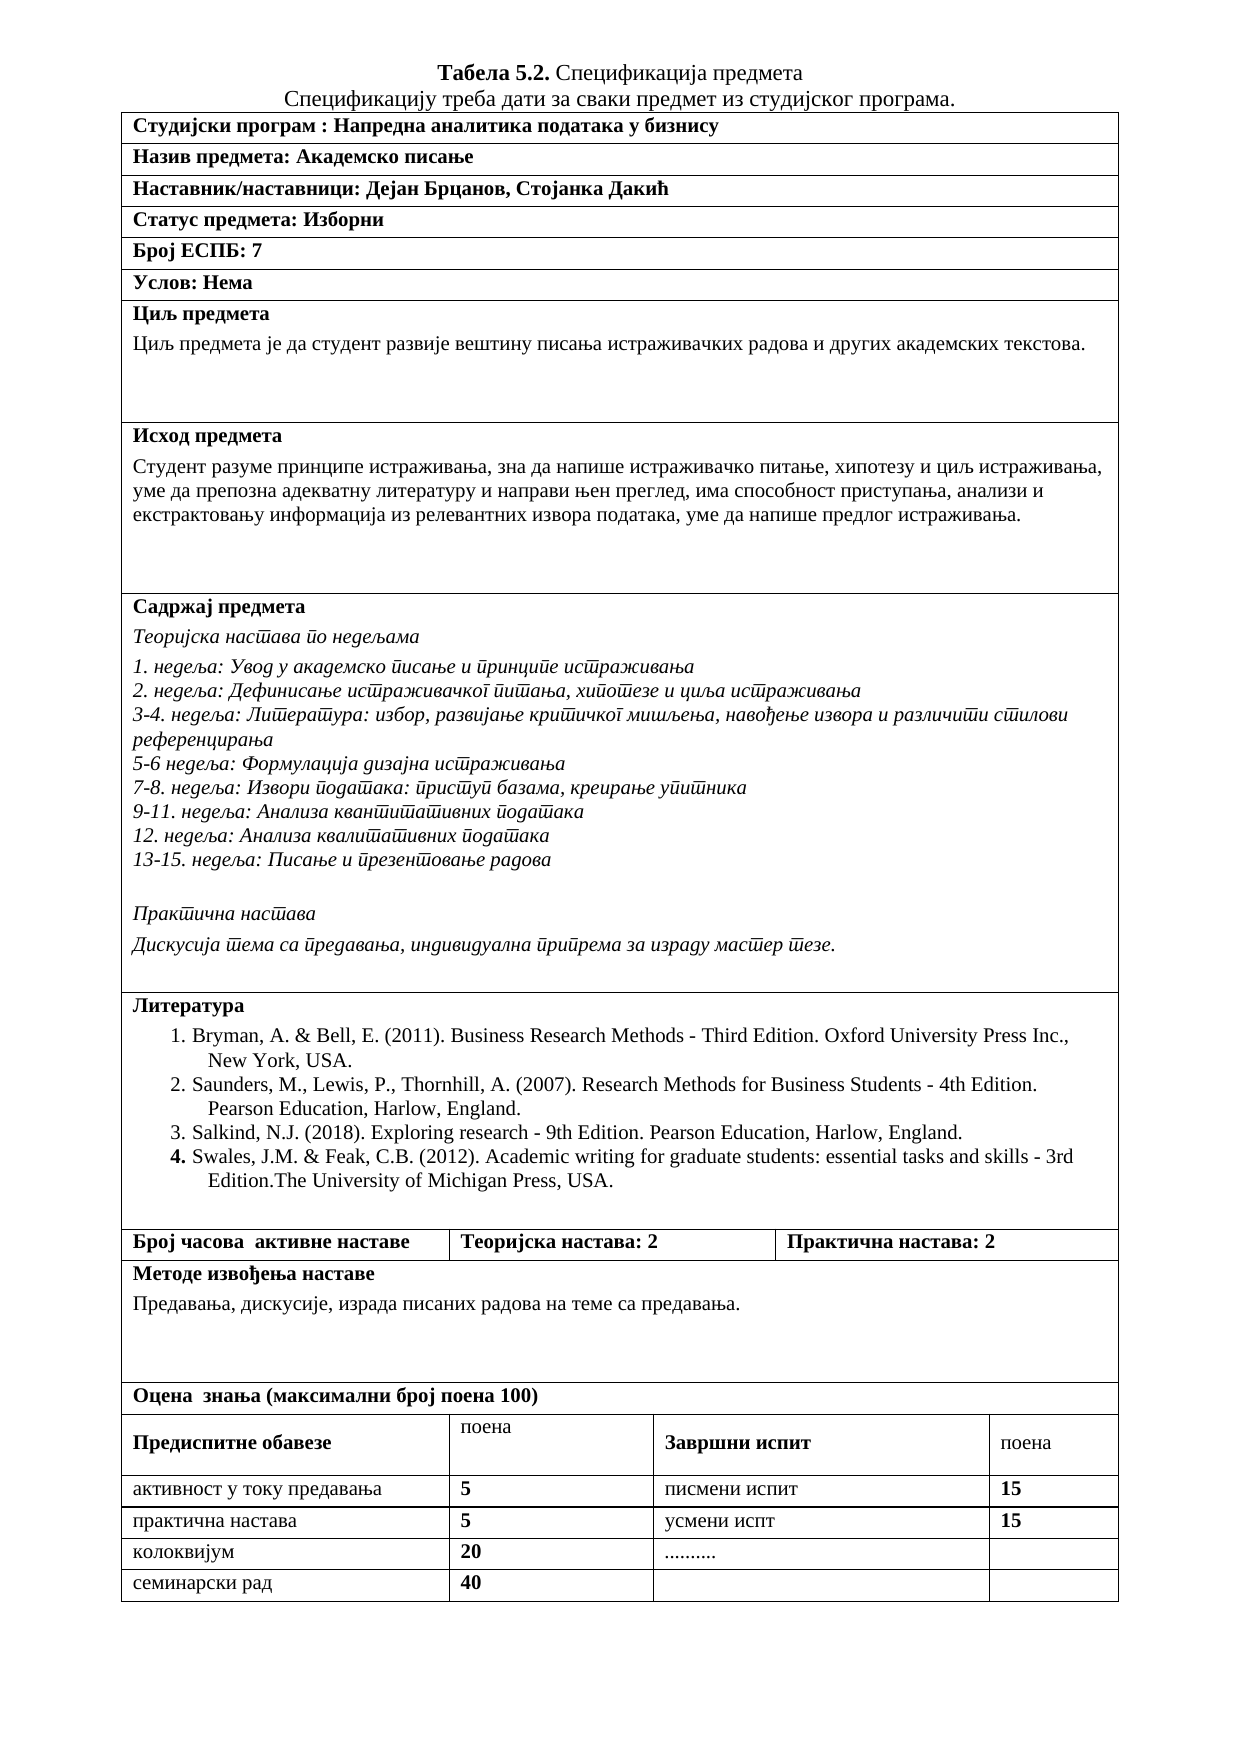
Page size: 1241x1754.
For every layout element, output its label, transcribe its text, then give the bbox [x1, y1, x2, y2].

text Спецификацију треба дати за сваки предмет из студијског програма. [59, 85, 1181, 112]
table_cell Статус предмета: Изборни [122, 207, 1118, 237]
table_cell 20 [450, 1539, 653, 1569]
table_cell колоквијум [122, 1539, 449, 1569]
table_cell семинарски рад [122, 1570, 449, 1601]
table_cell [990, 1539, 1118, 1569]
table_cell [990, 1570, 1118, 1601]
table_cell 5 [450, 1508, 653, 1538]
table_cell Завршни испит [654, 1415, 989, 1475]
table_cell 15 [990, 1508, 1118, 1538]
table_cell Оцена знања (максимални број поена 100) [122, 1383, 1118, 1413]
table_cell .......... [654, 1539, 989, 1569]
table_cell Исход предмета Студент разуме принципе истраживања, зна да напише истраживачко питање, хипотезу и циљ истраживања, уме да препозна адекватну литературу и направи њен преглед, има способност приступања, анализи и екстрактовању информација из релевантних извора података, уме да напише предлог истраживања. [122, 423, 1118, 593]
table_header Студијски програм : Напредна аналитика података у бизнису [122, 113, 1118, 143]
table_cell Циљ предмета Циљ предмета је да студент развије вештину писања истраживачких радова и других академских текстова. [122, 301, 1118, 422]
table_cell Предиспитне обавезе [122, 1415, 449, 1475]
table_cell 15 [990, 1476, 1118, 1506]
table_cell писмени испит [654, 1476, 989, 1506]
table_cell Практична настава: 2 [776, 1230, 1118, 1260]
table_cell Назив предмета: Академско писање [122, 144, 1118, 174]
table_cell Наставник/наставници: Дејан Брцанов, Стојанка Дакић [122, 176, 1118, 206]
table_cell Број ЕСПБ: 7 [122, 238, 1118, 268]
table_cell поена [990, 1415, 1118, 1475]
table_cell Услов: Нема [122, 270, 1118, 300]
text Табела 5.2. Спецификација предмета [59, 59, 1181, 85]
table_cell Литература Bryman, A. & Bell, E. (2011). Business Research Methods - Third Edition. Oxford University Press Inc., New York, USA. Saunders, M., Lewis, P., Thornhill, A. (2007). Research Methods for Business Students - 4th Edition. Pearson Education, Harlow, England. Salkind, N.J. (2018). Exploring research - 9th Edition. Pearson Education, Harlow, England. Swales, J.M. & Feak, C.B. (2012). Academic writing for graduate students: essential tasks and skills - 3rd Edition.The University of Michigan Press, USA. [122, 993, 1118, 1228]
table_cell поена [450, 1415, 653, 1475]
table_cell 40 [450, 1570, 653, 1601]
table_cell усмени испт [654, 1508, 989, 1538]
table_cell Садржај предмета Теоријска настава по недељама 1. недеља: Увод у академско писање и принципе истраживања 2. недеља: Дефинисање истраживачког питања, хипотезе и циља истраживања 3-4. недеља: Литература: избор, развијање критичког мишљења, навођење извора и различити стилови референцирања 5-6 недеља: Формулација дизајна истраживања 7-8. недеља: Извори података: приступ базама, креирање упитника 9-11. недеља: Анализа квантитативних података 12. недеља: Анализа квалитативних података 13-15. недеља: Писање и презентовање радова Практична настава Дискусија тема са предавања, индивидуална припрема за израду мастер тезе. [122, 594, 1118, 992]
table_cell Методе извођења наставе Предавања, дискусије, израда писаних радова на теме са предавања. [122, 1261, 1118, 1382]
table_cell Број часова активне наставе [122, 1230, 449, 1260]
table_cell [654, 1570, 989, 1601]
table_cell Теоријска настава: 2 [450, 1230, 775, 1260]
table_cell активност у току предавања [122, 1476, 449, 1506]
table_cell 5 [450, 1476, 653, 1506]
table_cell практична настава [122, 1508, 449, 1538]
